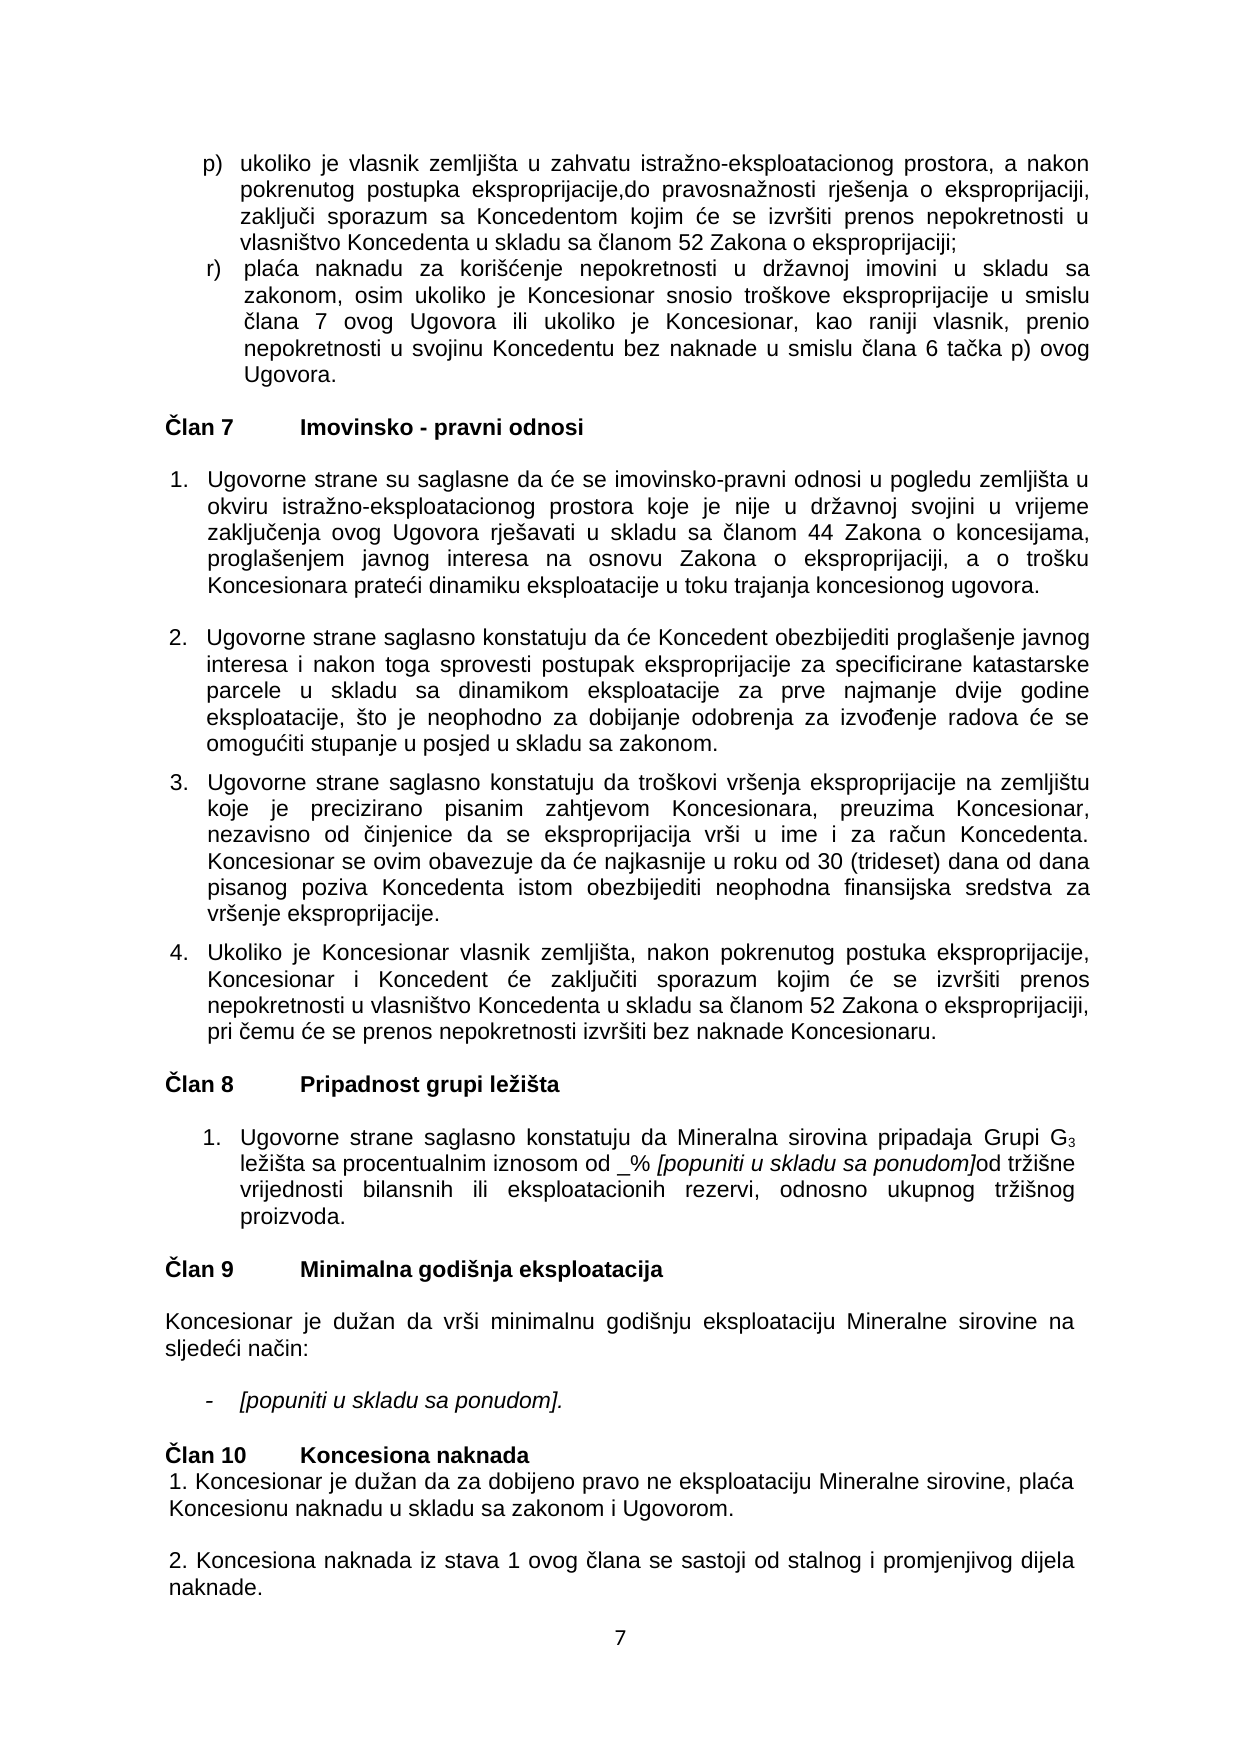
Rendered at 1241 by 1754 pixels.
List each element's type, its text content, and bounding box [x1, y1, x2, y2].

text 1. Koncesionar je dužan da za dobijeno pravo ne eksploataciju Mineralne sirovine, plaća Koncesionu naknadu u skladu sa zakonom i Ugovorom. [169, 1468, 1075, 1521]
list Ugovorne strane saglasno konstatuju da troškovi vršenja eksproprijacije na zemljištu koje je precizirano pisanim zahtjevom Koncesionara, preuzima Koncesionar, nezavisno od činjenice da se eksproprijacija vrši u ime i za račun Koncedenta. Koncesionar se ovim obavezuje da će najkasnije u roku od 30 (trideset) dana od dana pisanog poziva Koncedenta istom obezbijediti neophodna finansijska sredstva za vršenje eksproprijacije. [169, 769, 1090, 927]
list ukoliko je vlasnik zemljišta u zahvatu istražno-eksploatacionog prostora, a nakon pokrenutog postupka eksproprijacije,do pravosnažnosti rješenja o eksproprijaciji, zaključi sporazum sa Koncedentom kojim će se izvršiti prenos nepokretnosti u vlasništvo Koncedenta u skladu sa članom 52 Zakona o eksproprijaciji; [202, 150, 1090, 255]
text Koncesionar je dužan da vrši minimalnu godišnju eksploataciju Mineralne sirovine na sljedeći način: [165, 1308, 1075, 1361]
list Ukoliko je Koncesionar vlasnik zemljišta, nakon pokrenutog postuka eksproprijacije, Koncesionar i Koncedent će zaključiti sporazum kojim će se izvršiti prenos nepokretnosti u vlasništvo Koncedenta u skladu sa članom 52 Zakona o eksproprijaciji, pri čemu će se prenos nepokretnosti izvršiti bez naknade Koncesionaru. [169, 939, 1090, 1045]
list plaća naknadu za korišćenje nepokretnosti u državnoj imovini u skladu sa zakonom, osim ukoliko je Koncesionar snosio troškove eksproprijacije u smislu člana 7 ovog Ugovora ili ukoliko je Koncesionar, kao raniji vlasnik, prenio nepokretnosti u svojinu Koncedentu bez naknade u smislu člana 6 tačka p) ovog Ugovora. [206, 255, 1090, 387]
list Ugovorne strane saglasno konstatuju da Mineralna sirovina pripadaja Grupi G3 ležišta sa procentualnim iznosom od _% [popuniti u skladu sa ponudom]od tržišne vrijednosti bilansnih ili eksploatacionih rezervi, odnosno ukupnog tržišnog proizvoda. [202, 1124, 1075, 1229]
list Koncesiona naknada [165, 1442, 1075, 1468]
list Ugovorne strane saglasno konstatuju da će Koncedent obezbijediti proglašenje javnog interesa i nakon toga sprovesti postupak eksproprijacije za specificirane katastarske parcele u skladu sa dinamikom eksploatacije za prve najmanje dvije godine eksploatacije, što je neophodno za dobijanje odobrenja za izvođenje radova će se omogućiti stupanje u posjed u skladu sa zakonom. [169, 624, 1090, 756]
list Imovinsko - pravni odnosi [165, 413, 1075, 440]
list Pripadnost grupi ležišta [165, 1071, 1075, 1097]
text 2. Koncesiona naknada iz stava 1 ovog člana se sastoji od stalnog i promjenjivog dijela naknade. [169, 1547, 1075, 1600]
list Ugovorne strane su saglasne da će se imovinsko-pravni odnosi u pogledu zemljišta u okviru istražno-eksploatacionog prostora koje je nije u državnoj svojini u vrijeme zaključenja ovog Ugovora rješavati u skladu sa članom 44 Zakona o koncesijama, proglašenjem javnog interesa na osnovu Zakona o eksproprijaciji, a o trošku Koncesionara prateći dinamiku eksploatacije u toku trajanja koncesionog ugovora. [169, 466, 1090, 598]
list Minimalna godišnja eksploatacija [165, 1256, 1075, 1282]
list [popuniti u skladu sa ponudom]. [202, 1387, 1075, 1416]
